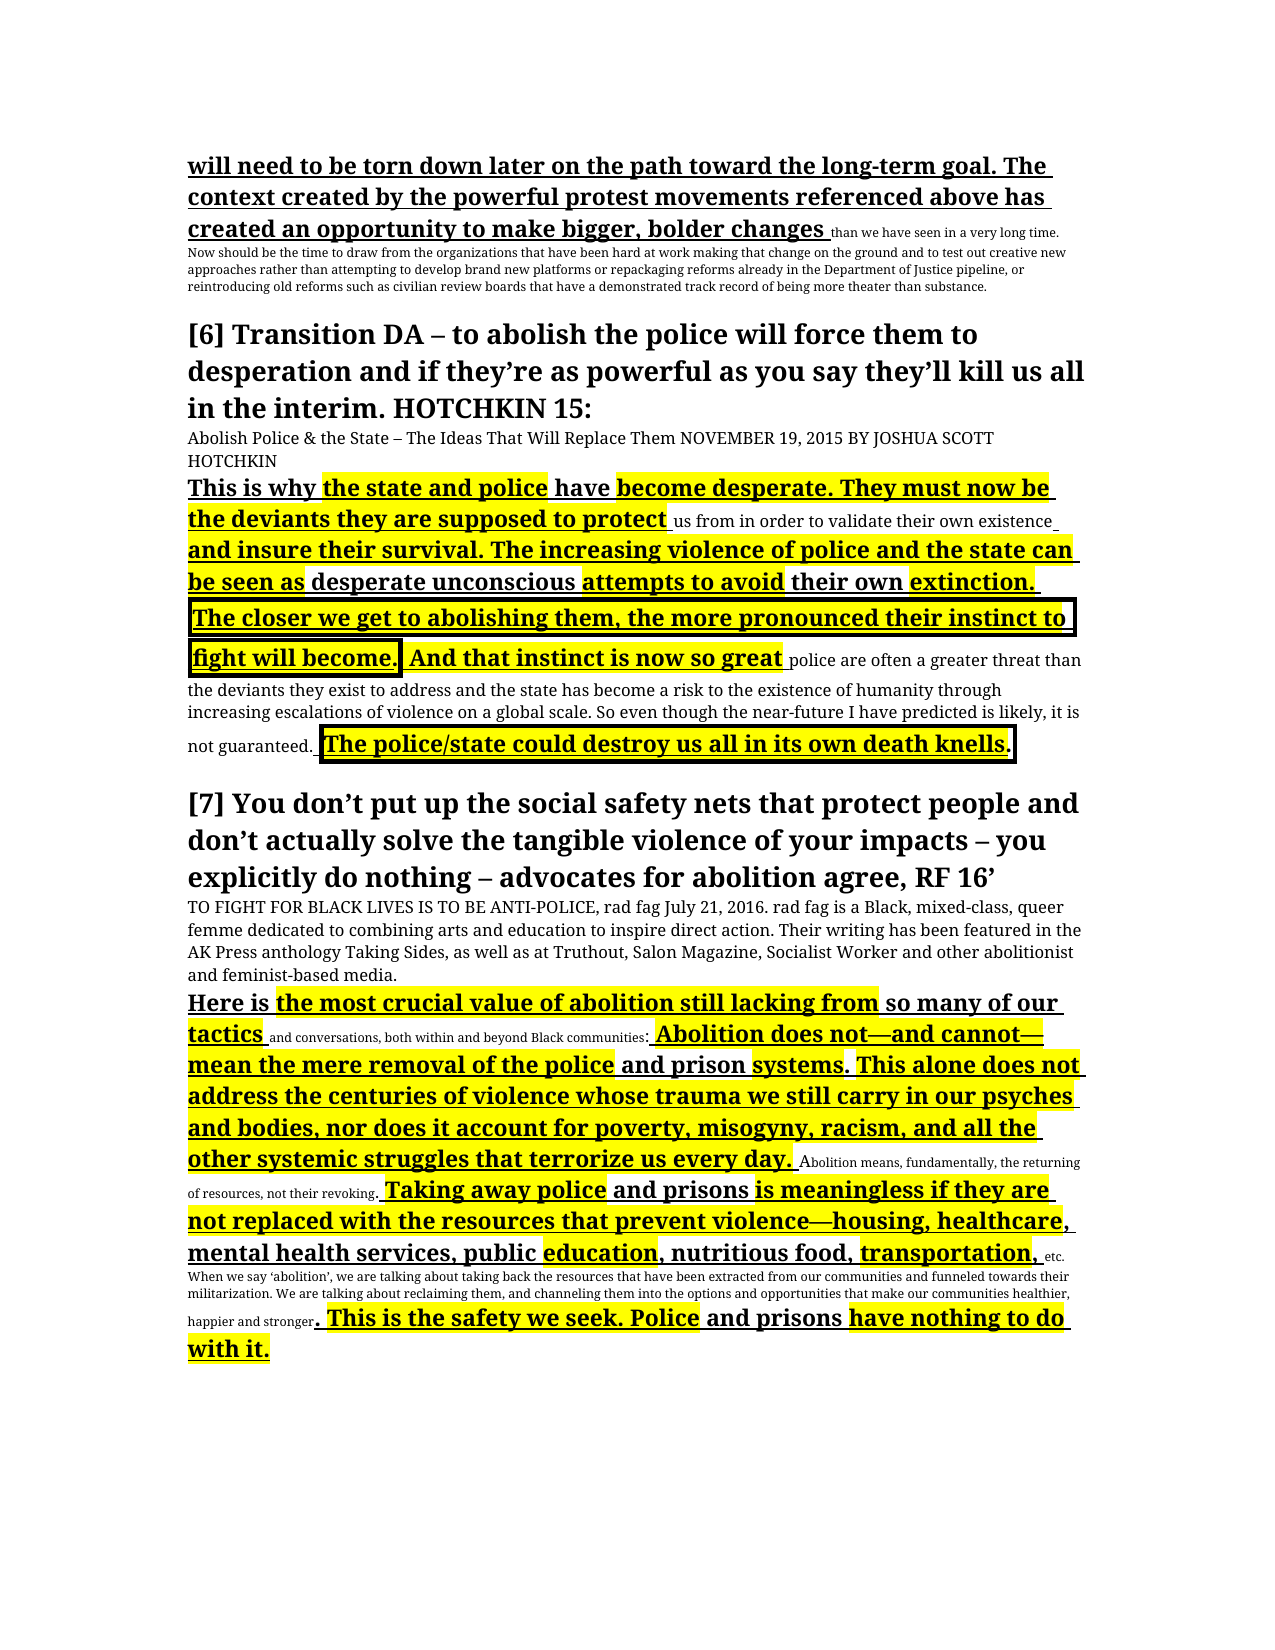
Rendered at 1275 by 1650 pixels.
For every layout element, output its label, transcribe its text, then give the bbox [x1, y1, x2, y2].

text This is why the state and police have become desperate. They must now be the deviants they are supposed to protect us from in order to validate their own existence and insure their survival. The increasing violence of police and the state can be seen as desperate unconscious attempts to avoid their own extinction. The closer we get to abolishing them, the more pronounced their instinct to fight will become. And that instinct is now so great police are often a greater threat than the deviants they exist to address and the state has become a risk to the existence of humanity through increasing escalations of violence on a global scale. So even though the near-future I have predicted is likely, it is not guaranteed. The police/state could destroy us all in its own death knells. [187, 472, 1087, 764]
subtitle [6] Transition DA – to abolish the police will force them to desperation and if they’re as powerful as you say they’ll kill us all in the interim. HOTCHKIN 15: [187, 316, 1087, 426]
text Abolish Police & the State – The Ideas That Will Replace Them NOVEMBER 19, 2015 BY JOSHUA SCOTT HOTCHKIN [187, 426, 1087, 472]
subtitle [7] You don’t put up the social safety nets that protect people and don’t actually solve the tangible violence of your impacts – you explicitly do nothing – advocates for abolition agree, RF 16’ [187, 785, 1087, 896]
text TO FIGHT FOR BLACK LIVES IS TO BE ANTI-POLICE, rad fag July 21, 2016. rad fag is a Black, mixed-class, queer femme dedicated to combining arts and education to inspire direct action. Their writing has been featured in the AK Press anthology Taking Sides, as well as at Truthout, Salon Magazine, Socialist Worker and other abolitionist and feminist-based media. [187, 896, 1087, 986]
text Here is the most crucial value of abolition still lacking from so many of our tactics and conversations, both within and beyond Black communities: Abolition does not—and cannot—mean the mere removal of the police and prison systems. This alone does not address the centuries of violence whose trauma we still carry in our psyches and bodies, nor does it account for poverty, misogyny, racism, and all the other systemic struggles that terrorize us every day. Abolition means, fundamentally, the returning of resources, not their revoking. Taking away police and prisons is meaningless if they are not replaced with the resources that prevent violence—housing, healthcare, mental health services, public education, nutritious food, transportation, etc. When we say ‘abolition’, we are talking about taking back the resources that have been extracted from our communities and funneled towards their militarization. We are talking about reclaiming them, and channeling them into the options and opportunities that make our communities healthier, happier and stronger. This is the safety we seek. Police and prisons have nothing to do with it. [187, 986, 1087, 1364]
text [187, 150, 1087, 295]
